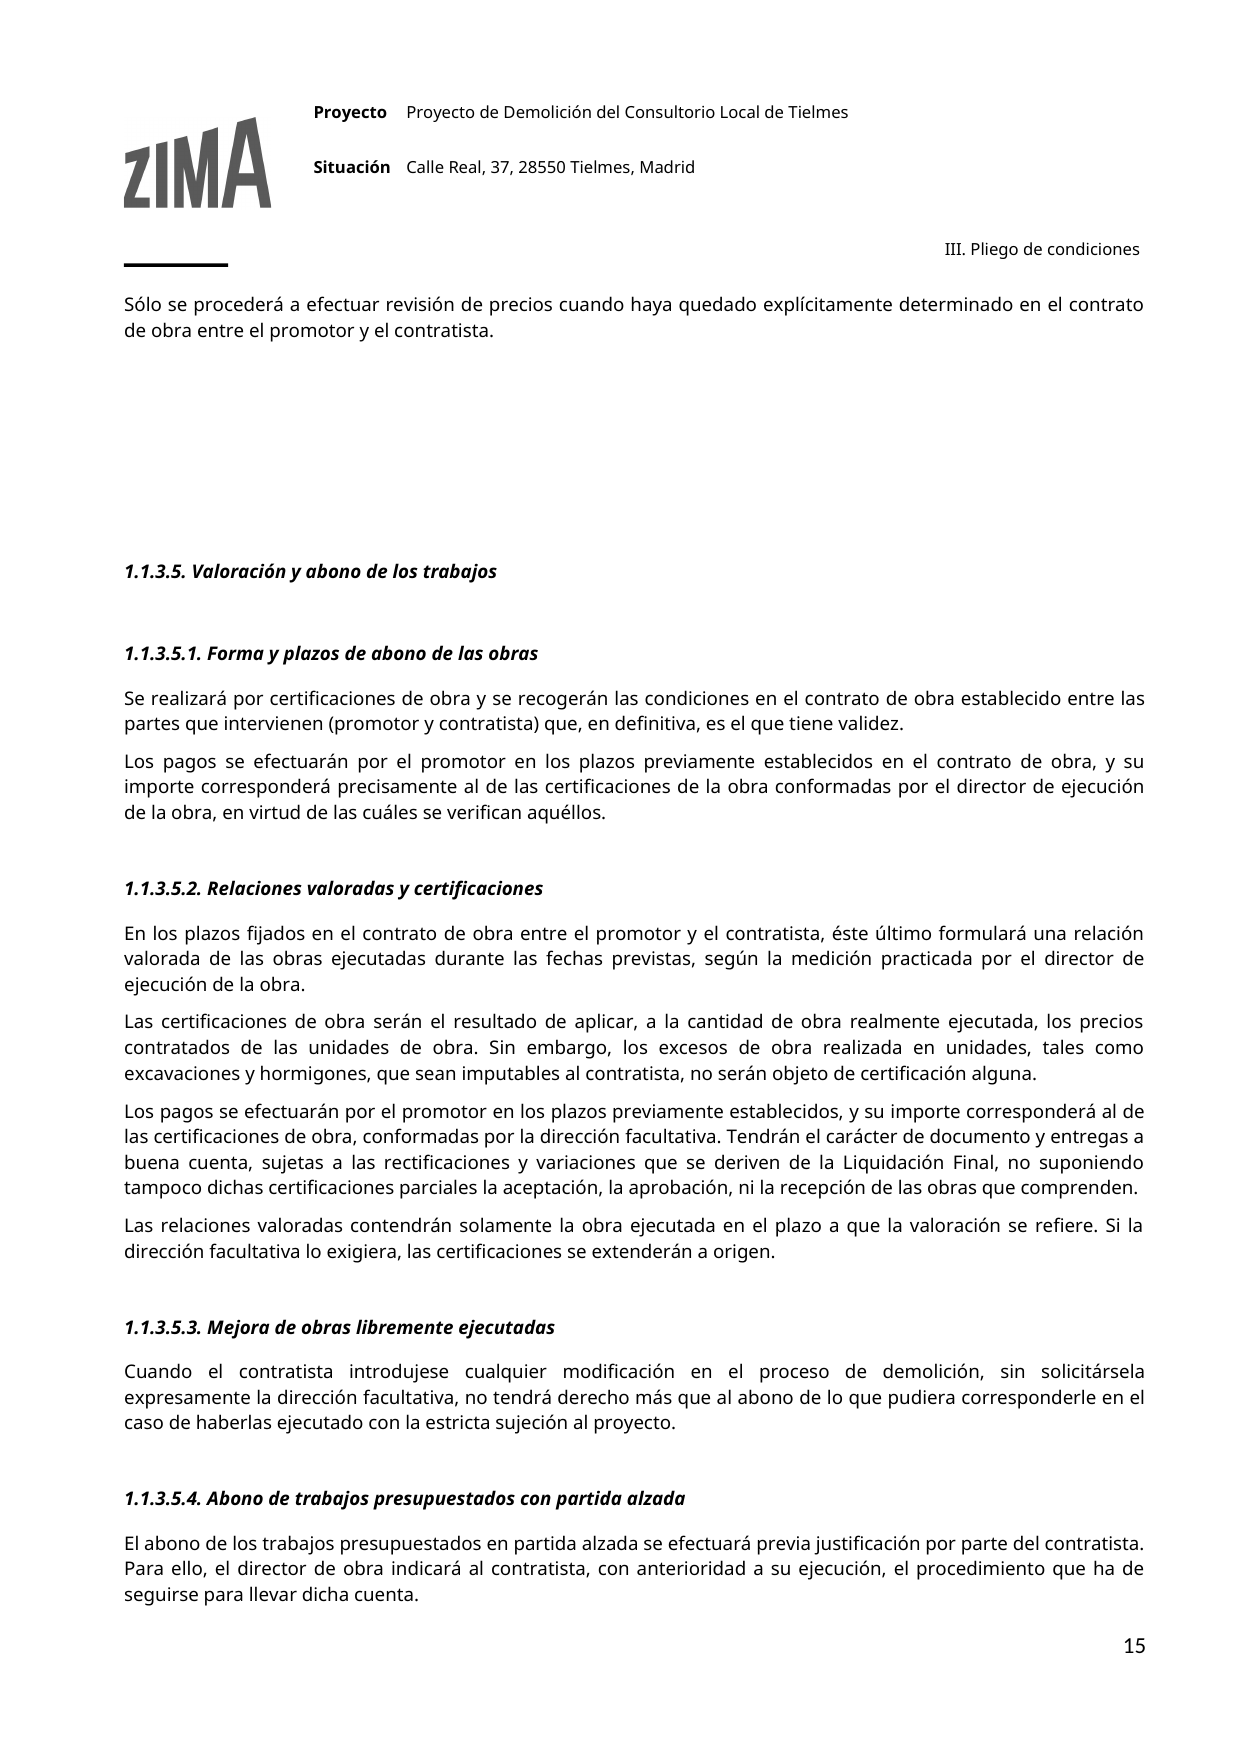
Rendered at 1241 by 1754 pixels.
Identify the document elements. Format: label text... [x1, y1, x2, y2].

text 1.1.3.5.3. Mejora de obras libremente ejecutadas [124, 1314, 1146, 1339]
text Cuando el contratista introdujese cualquier modificación en el proceso de demolición, sin solicitársela expresamente la dirección facultativa, no tendrá derecho más que al abono de lo que pudiera corresponderle en el caso de haberlas ejecutado con la estricta sujeción al proyecto. [124, 1358, 1146, 1435]
text Los pagos se efectuarán por el promotor en los plazos previamente establecidos en el contrato de obra, y su importe corresponderá precisamente al de las certificaciones de la obra conformadas por el director de ejecución de la obra, en virtud de las cuáles se verifican aquéllos. [124, 748, 1146, 825]
text Las certificaciones de obra serán el resultado de aplicar, a la cantidad de obra realmente ejecutada, los precios contratados de las unidades de obra. Sin embargo, los excesos de obra realizada en unidades, tales como excavaciones y hormigones, que sean imputables al contratista, no serán objeto de certificación alguna. [124, 1009, 1146, 1085]
text 1.1.3.5. Valoración y abono de los trabajos [124, 558, 1146, 583]
text Se realizará por certificaciones de obra y se recogerán las condiciones en el contrato de obra establecido entre las partes que intervienen (promotor y contratista) que, en definitiva, es el que tiene validez. [124, 685, 1146, 736]
text 1.1.3.5.1. Forma y plazos de abono de las obras [124, 640, 1146, 666]
text Los pagos se efectuarán por el promotor en los plazos previamente establecidos, y su importe corresponderá al de las certificaciones de obra, conformadas por la dirección facultativa. Tendrán el carácter de documento y entregas a buena cuenta, sujetas a las rectificaciones y variaciones que se deriven de la Liquidación Final, no suponiendo tampoco dichas certificaciones parciales la aceptación, la aprobación, ni la recepción de las obras que comprenden. [124, 1098, 1146, 1200]
text Las relaciones valoradas contendrán solamente la obra ejecutada en el plazo a que la valoración se refiere. Si la dirección facultativa lo exigiera, las certificaciones se extenderán a origen. [124, 1212, 1146, 1263]
text Sólo se procederá a efectuar revisión de precios cuando haya quedado explícitamente determinado en el contrato de obra entre el promotor y el contratista. [124, 291, 1146, 342]
text 1.1.3.5.2. Relaciones valoradas y certificaciones [124, 875, 1146, 901]
picture [123, 117, 272, 210]
text El abono de los trabajos presupuestados en partida alzada se efectuará previa justificación por parte del contratista. Para ello, el director de obra indicará al contratista, con anterioridad a su ejecución, el procedimiento que ha de seguirse para llevar dicha cuenta. [124, 1530, 1146, 1606]
text En los plazos fijados en el contrato de obra entre el promotor y el contratista, éste último formulará una relación valorada de las obras ejecutadas durante las fechas previstas, según la medición practicada por el director de ejecución de la obra. [124, 920, 1146, 996]
text 1.1.3.5.4. Abono de trabajos presupuestados con partida alzada [124, 1485, 1146, 1511]
